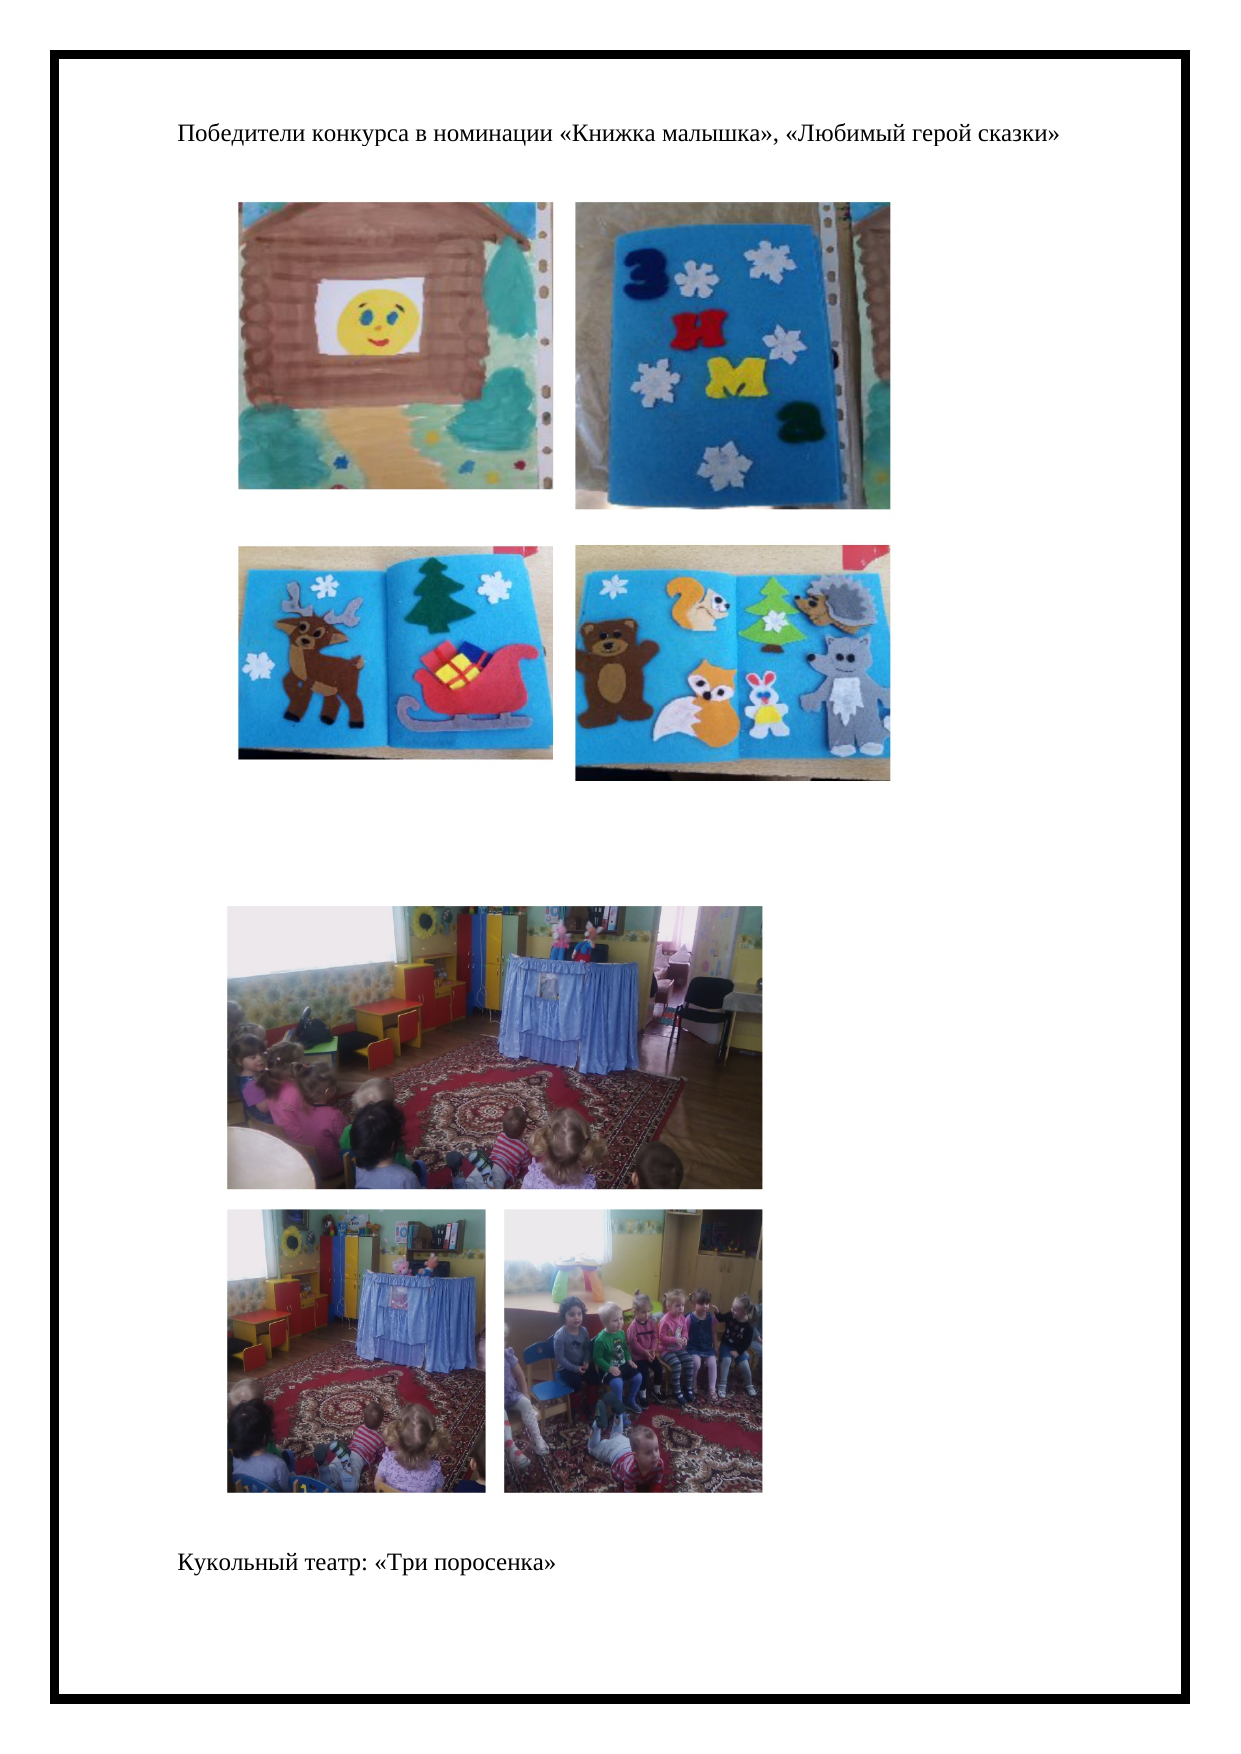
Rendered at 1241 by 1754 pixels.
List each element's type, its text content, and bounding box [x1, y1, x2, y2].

text Кукольный театр: «Три поросенка» [177, 1547, 1152, 1576]
picture [177, 146, 951, 1547]
